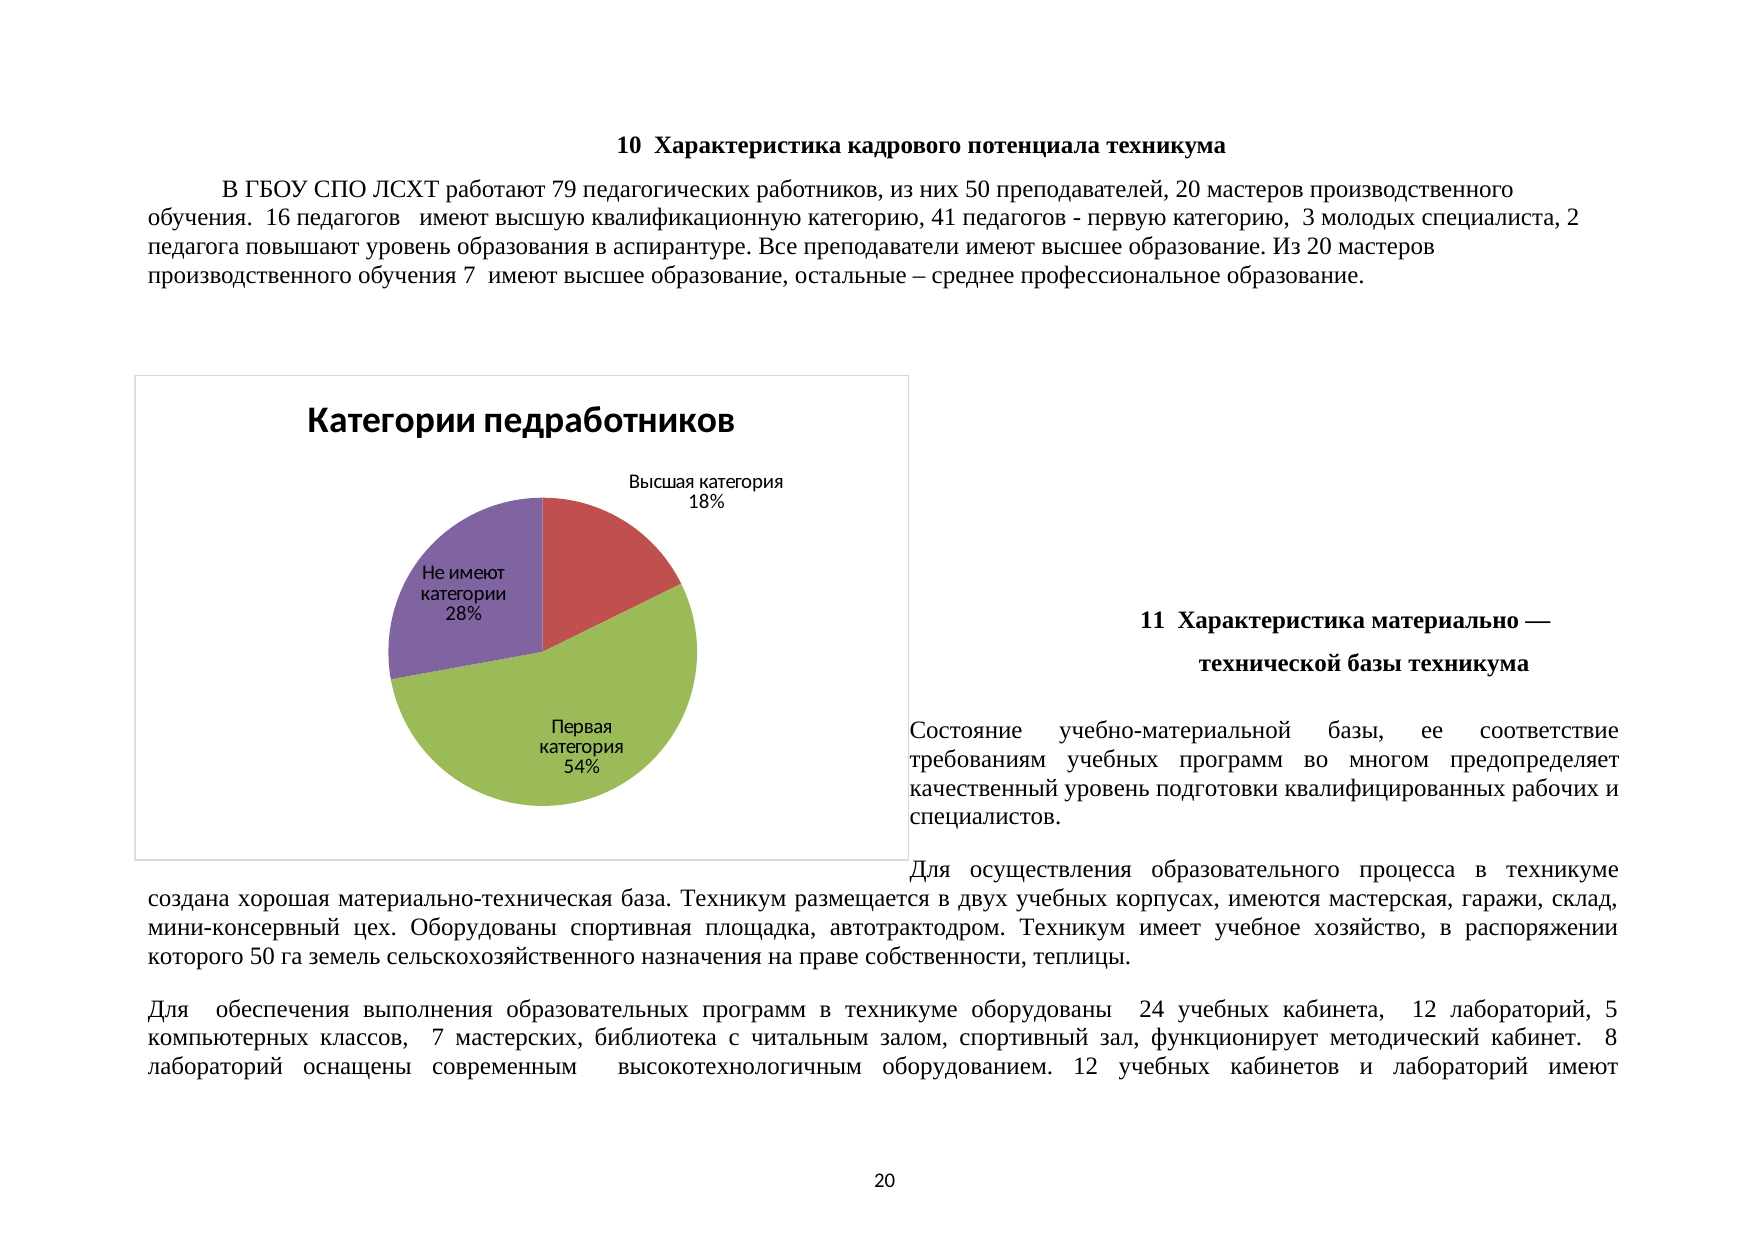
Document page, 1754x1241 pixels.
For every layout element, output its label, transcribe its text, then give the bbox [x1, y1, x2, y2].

text Состояние учебно-материальной базы, ее соответствие требованиям учебных программ во многом предопределяет качественный уровень подготовки квалифицированных рабочих и специалистов. [909, 715, 1619, 830]
text Для осуществления образовательного процесса в техникуме создана хорошая материально-техническая база. Техникум размещается в двух учебных корпусах, имеются мастерская, гаражи, склад, мини-консервный цех. Оборудованы спортивная площадка, автотрактодром. Техникум имеет учебное хозяйство, в распоряжении которого 50 га земель сельскохозяйственного назначения на праве собственности, теплицы. [148, 854, 1619, 969]
list Характеристика материально — технической базы техникума [909, 605, 1621, 677]
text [148, 994, 1619, 1080]
text В ГБОУ СПО ЛСХТ работают 79 педагогических работников, из них 50 преподавателей, 20 мастеров производственного обучения. 16 педагогов имеют высшую квалификационную категорию, 41 педагогов - первую категорию, 3 молодых специалиста, 2 педагога повышают уровень образования в аспирантуре. Все преподаватели имеют высшее образование. Из 20 мастеров производственного обучения 7 имеют высшее образование, остальные – среднее профессиональное образование. [148, 174, 1621, 289]
text 10 Характеристика кадрового потенциала техникума [148, 131, 1621, 159]
